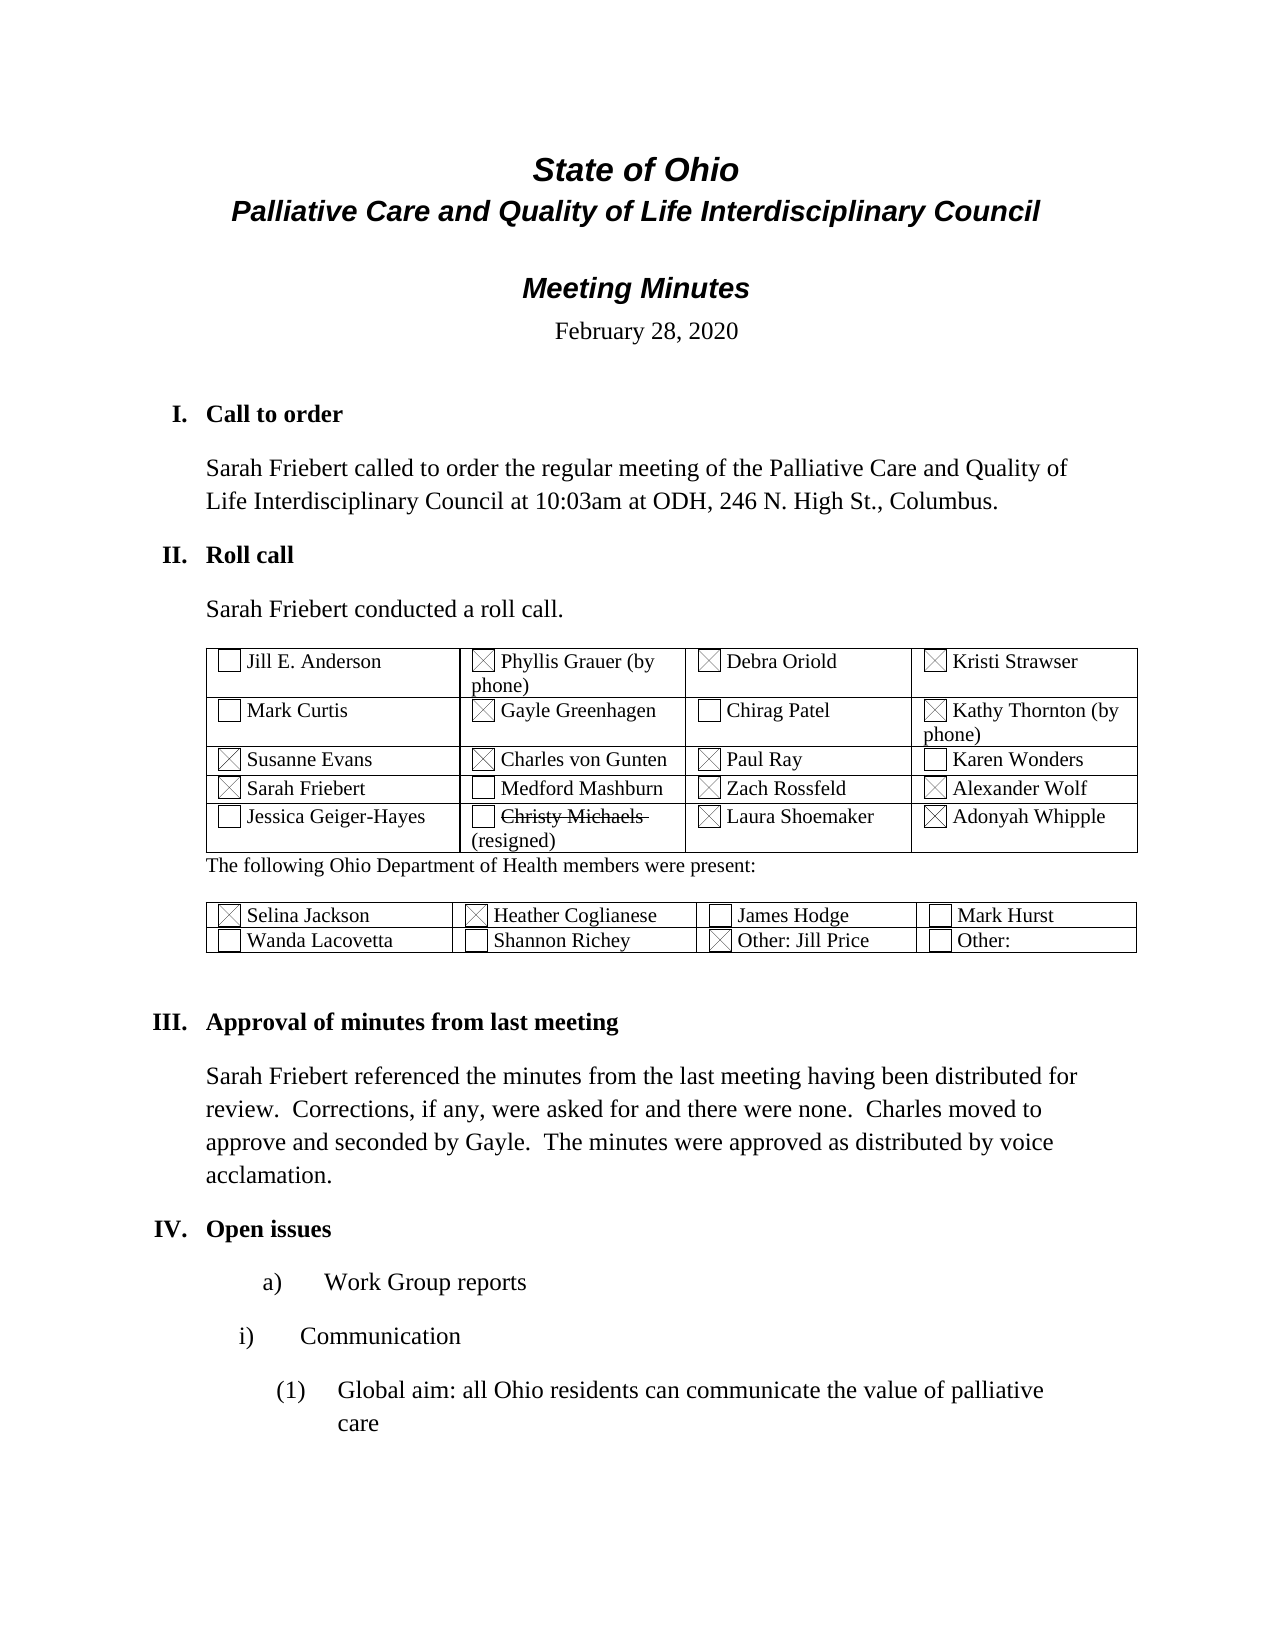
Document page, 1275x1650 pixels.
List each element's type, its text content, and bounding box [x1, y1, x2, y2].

text February 28, 2020 [206, 316, 1087, 345]
table_cell Wanda Lacovetta [207, 928, 452, 952]
table_cell Alexander Wolf [912, 776, 1137, 803]
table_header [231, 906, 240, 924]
table_header Kristi Strawser [912, 649, 1137, 697]
table_cell Mark Curtis [207, 698, 459, 746]
table_header Phyllis Grauer (by phone) [461, 649, 685, 697]
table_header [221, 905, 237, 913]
text The following Ohio Department of Health members were present: [206, 853, 1087, 877]
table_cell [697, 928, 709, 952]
list Global aim: all Ohio residents can communicate the value of palliative care [276, 1375, 1087, 1437]
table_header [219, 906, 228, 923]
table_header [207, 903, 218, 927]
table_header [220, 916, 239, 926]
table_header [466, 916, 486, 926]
table_cell Chirag Patel [686, 698, 911, 746]
text Palliative Care and Quality of Life Interdisciplinary Council 10:03am ODH, 246 N. High St., Columbus. [206, 453, 1087, 515]
table_cell Charles von Gunten [461, 747, 685, 774]
table_cell Christy Michaels (resigned) [461, 804, 685, 852]
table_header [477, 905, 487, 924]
table_cell Other: Jill Price [732, 928, 916, 952]
subtitle State of Ohio [187, 150, 1087, 188]
table_header Jill E. Anderson [207, 649, 459, 697]
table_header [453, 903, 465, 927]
table_cell Paul Ray [686, 747, 911, 774]
table_cell Other: [917, 928, 1136, 952]
table_header James Hodge [697, 903, 916, 927]
table_cell Shannon Richey [453, 928, 696, 952]
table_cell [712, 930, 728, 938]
table_header Heather Coglianese [488, 903, 696, 927]
table_cell Susanne Evans [207, 747, 459, 774]
table_cell Kathy Thornton (by phone) [912, 698, 1137, 746]
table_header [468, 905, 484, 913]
text referenced the minutes from the last meeting having been distributed for review. Corrections, if any, were asked for and there were none. Charles moved to approve and seconded by Gayle. The minutes were approved as distributed by voice acclamation. [206, 1061, 1087, 1188]
table_header Mark Hurst [917, 903, 1136, 927]
table_cell Adonyah Whipple [912, 804, 1137, 852]
text conducted a roll call. [206, 594, 1087, 622]
table_header Debra Oriold [686, 649, 911, 697]
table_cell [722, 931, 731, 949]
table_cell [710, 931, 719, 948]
table_header Selina Jackson [241, 903, 452, 927]
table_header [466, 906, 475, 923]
subtitle Palliative Care and Quality of Life Interdisciplinary Council [187, 194, 1087, 228]
table_cell Gayle Greenhagen [461, 698, 685, 746]
table_cell Jessica Geiger-Hayes [207, 804, 459, 852]
list Work Group reports [262, 1267, 1087, 1296]
table_cell Medford Mashburn [461, 776, 685, 803]
table_cell Zach Rossfeld [686, 776, 911, 803]
list Communication [239, 1321, 1087, 1350]
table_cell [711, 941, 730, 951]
table_cell Laura Shoemaker [686, 804, 911, 852]
table_cell Sarah Friebert [207, 776, 459, 803]
table_cell Karen Wonders [912, 747, 1137, 774]
